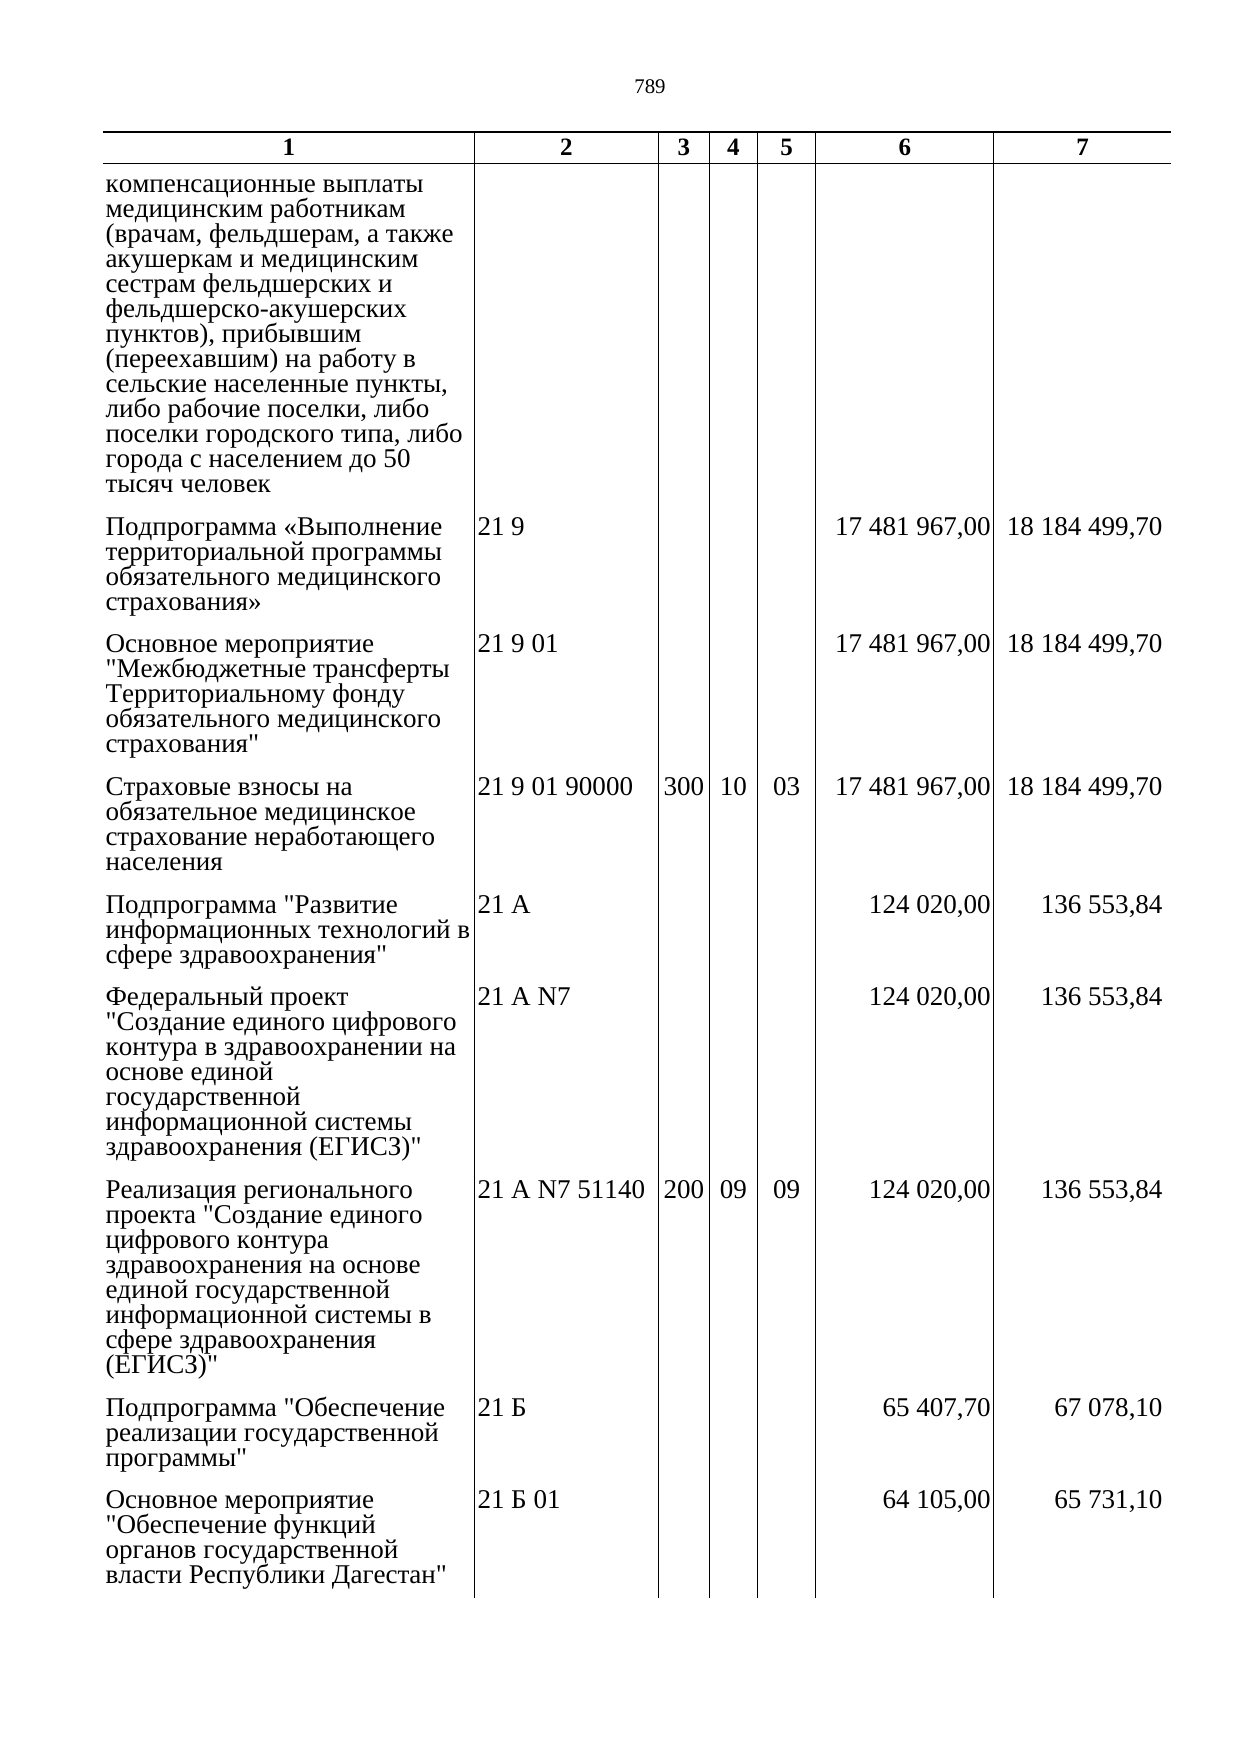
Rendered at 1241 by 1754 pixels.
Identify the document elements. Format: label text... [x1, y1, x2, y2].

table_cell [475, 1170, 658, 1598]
table_header 5 [758, 133, 815, 163]
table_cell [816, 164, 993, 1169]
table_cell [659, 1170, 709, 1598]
table_header 4 [710, 133, 757, 163]
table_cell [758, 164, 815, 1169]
table_header 2 [475, 133, 658, 163]
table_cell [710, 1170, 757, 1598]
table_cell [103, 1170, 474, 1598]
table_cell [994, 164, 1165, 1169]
table_header 3 [659, 133, 709, 163]
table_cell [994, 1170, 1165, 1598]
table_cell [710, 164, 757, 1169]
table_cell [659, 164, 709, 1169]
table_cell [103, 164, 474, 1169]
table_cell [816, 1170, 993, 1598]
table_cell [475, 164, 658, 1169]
table_header 7 [994, 133, 1171, 163]
table_header 1 [103, 133, 474, 163]
table_header 6 [816, 133, 993, 163]
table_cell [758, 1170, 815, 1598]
